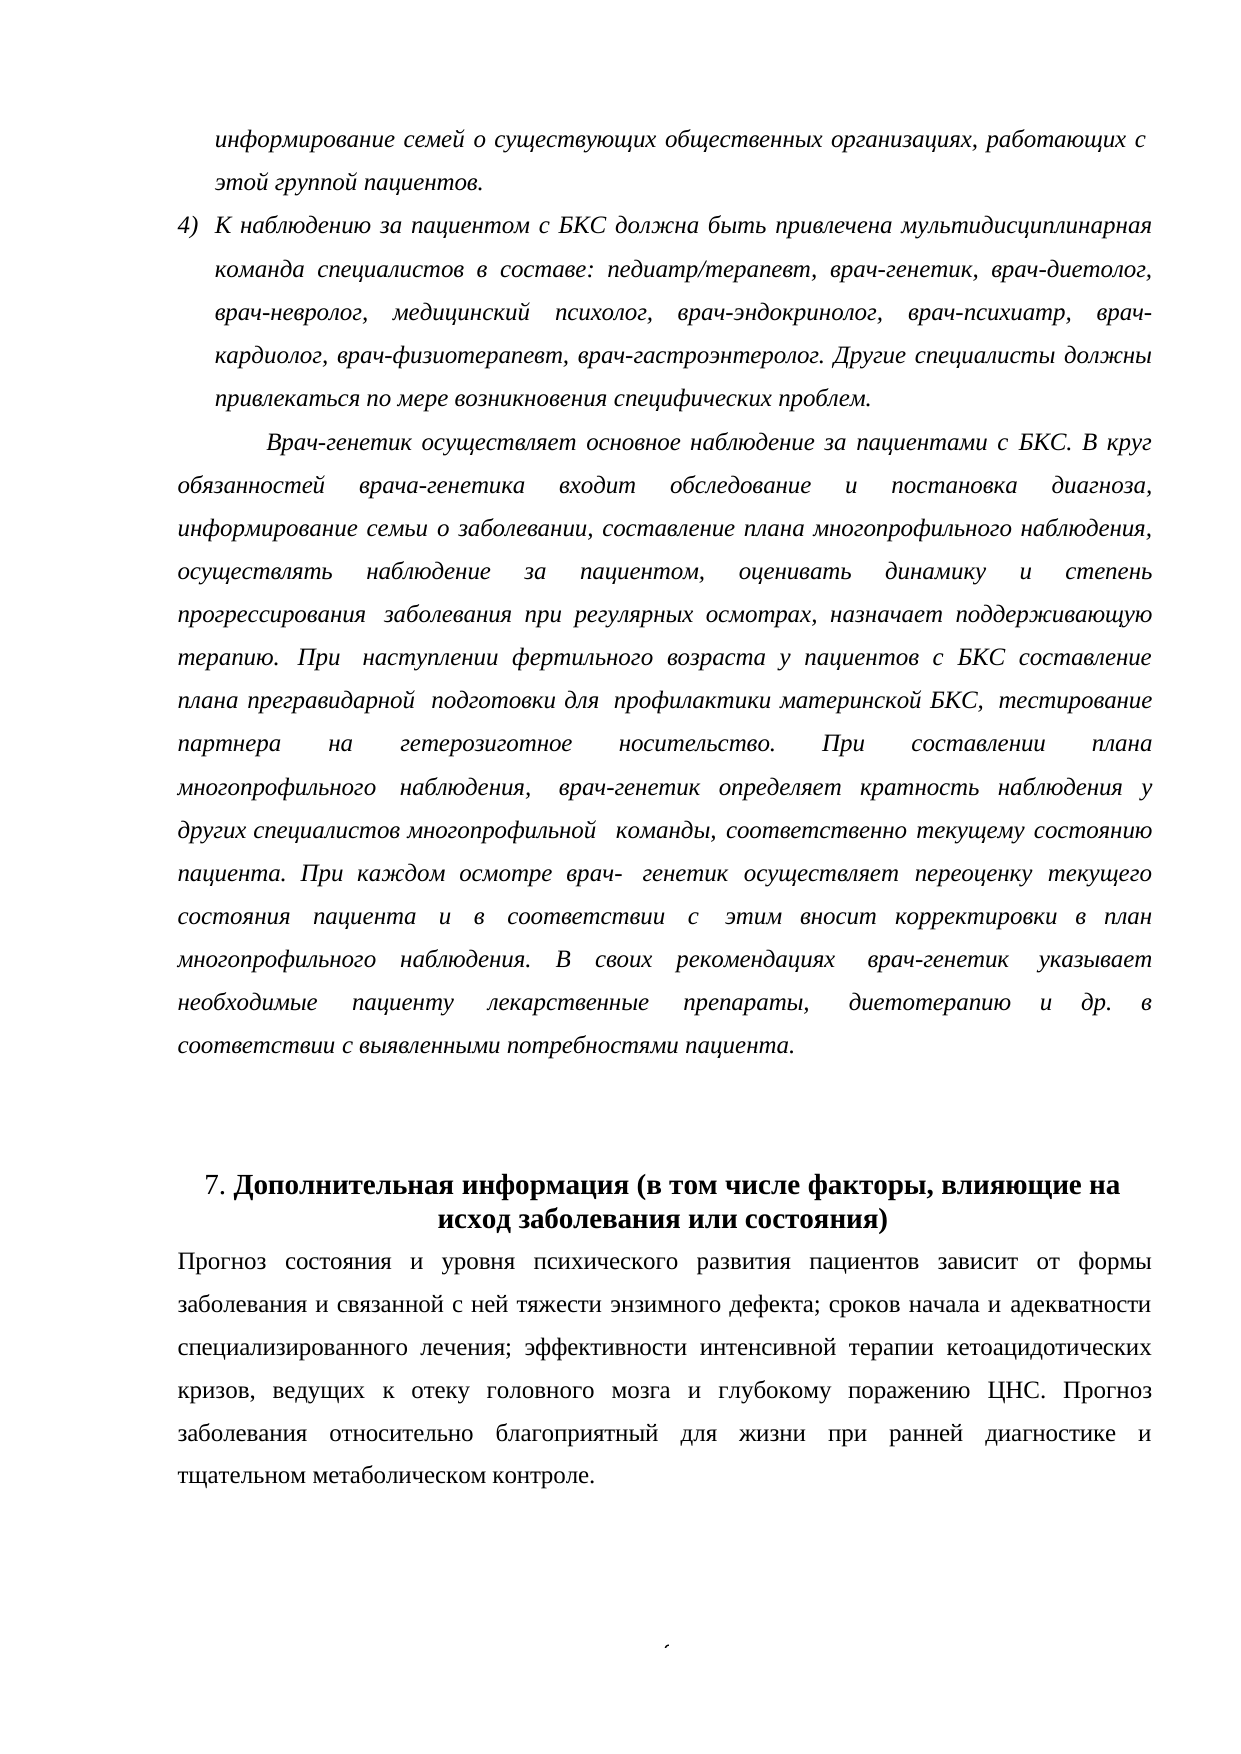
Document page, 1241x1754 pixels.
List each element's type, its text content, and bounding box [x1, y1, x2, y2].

text информирование семей о существующих общественных организациях, работающих с этой группой пациентов. [214, 124, 1151, 196]
text Прогноз состояния и уровня психического развития пациентов зависит от формы заболевания и связанной с ней тяжести энзимного дефекта; сроков начала и адекватности специализированного лечения; эффективности интенсивной терапии кетоацидотических кризов, ведущих к отеку головного мозга и глубокому поражению ЦНС. Прогноз заболевания относительно благоприятный для жизни при ранней диагностике и тщательном метаболическом контроле. [177, 1246, 1152, 1489]
text Врач-генетик осуществляет основное наблюдение за пациентами с БКС. В круг обязанностей врача-генетика входит обследование и постановка диагноза, информирование семьи о заболевании, составление плана многопрофильного наблюдения, осуществлять наблюдение за пациентом, оценивать динамику и степень прогрессирования заболевания при регулярных осмотрах, назначает поддерживающую терапию. При наступлении фертильного возраста у пациентов с БКС составление плана прегравидарной подготовки для профилактики материнской БКС, тестирование партнера на гетерозиготное носительство. При составлении плана многопрофильного наблюдения, врач-генетик определяет кратность наблюдения у других специалистов многопрофильной команды, соответственно текущему состоянию пациента. При каждом осмотре врач- генетик осуществляет переоценку текущего состояния пациента и в соответствии с этим вносит корректировки в план многопрофильного наблюдения. В своих рекомендациях врач-генетик указывает необходимые пациенту лекарственные препараты, диетотерапию и др. в соответствии с выявленными потребностями пациента. [177, 427, 1152, 1059]
subtitle 7. Дополнительная информация (в том числе факторы, влияющие на исход заболевания или состояния) [204, 1167, 1151, 1234]
list К наблюдению за пациентом с БКС должна быть привлечена мультидисциплинарная команда специалистов в составе: педиатр/терапевт, врач-генетик, врач-диетолог, врач-невролог, медицинский психолог, врач-эндокринолог, врач-психиатр, врач- кардиолог, врач-физиотерапевт, врач-гастроэнтеролог. Другие специалисты должны привлекаться по мере возникновения специфических проблем. [177, 211, 1152, 412]
